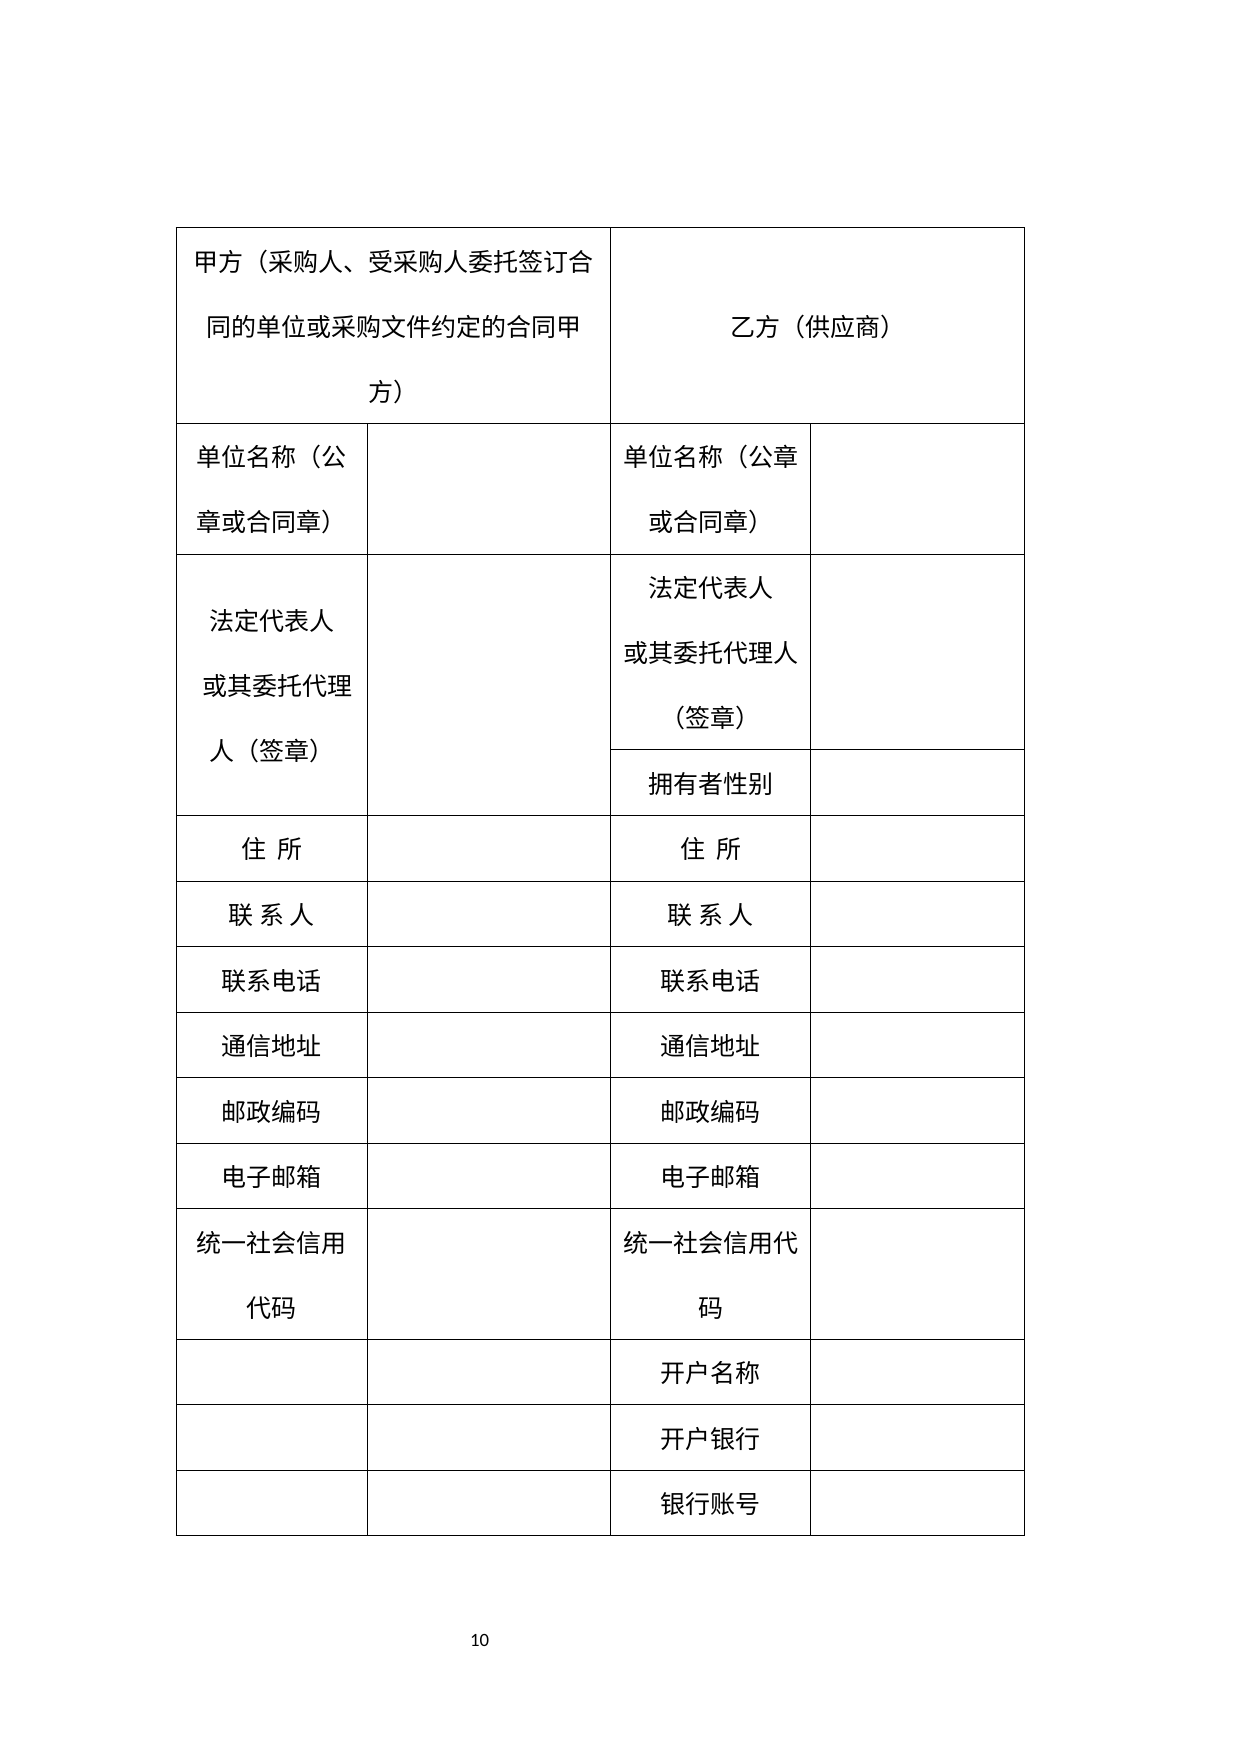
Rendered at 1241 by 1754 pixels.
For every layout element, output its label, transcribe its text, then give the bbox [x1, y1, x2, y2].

table_cell 通信地址 [611, 1013, 810, 1077]
table_cell 联系电话 [611, 947, 810, 1012]
table_cell 银行账号 [611, 1471, 810, 1535]
table_cell 住 所 [611, 816, 810, 881]
table_cell [368, 816, 610, 881]
table_cell [811, 1209, 1024, 1339]
table_cell 统一社会信用代码 [177, 1209, 367, 1339]
table_cell 单位名称（公章或合同章） [177, 424, 367, 553]
table_cell [811, 555, 1024, 749]
table_cell 法定代表人 或其委托代理人（签章） [177, 555, 367, 815]
table_header 甲方（采购人、受采购人委托签订合同的单位或采购文件约定的合同甲方） [177, 228, 610, 423]
table_cell [811, 1013, 1024, 1077]
table_cell [368, 1209, 610, 1339]
table_cell [811, 947, 1024, 1012]
table_cell 联 系 人 [611, 882, 810, 946]
table_header 乙方（供应商） [611, 228, 1024, 423]
table_cell [368, 555, 610, 815]
table_cell [177, 1340, 367, 1404]
table_cell 法定代表人 或其委托代理人（签章） [611, 555, 810, 749]
table_cell 住 所 [177, 816, 367, 881]
table_cell 通信地址 [177, 1013, 367, 1077]
table_cell 开户银行 [611, 1405, 810, 1470]
table_cell [368, 1471, 610, 1535]
table_cell 联系电话 [177, 947, 367, 1012]
table_cell [811, 816, 1024, 881]
table_cell [177, 1405, 367, 1470]
table_cell 拥有者性别 [611, 750, 810, 815]
table_cell 统一社会信用代码 [611, 1209, 810, 1339]
table_cell [811, 750, 1024, 815]
table_cell [368, 424, 610, 553]
table_cell [368, 882, 610, 946]
table_cell [368, 1340, 610, 1404]
table_cell 电子邮箱 [611, 1144, 810, 1208]
table_cell [811, 1405, 1024, 1470]
table_cell [811, 1078, 1024, 1143]
table_cell [177, 1471, 367, 1535]
table_cell [811, 424, 1024, 553]
table_cell [368, 947, 610, 1012]
table_cell 联 系 人 [177, 882, 367, 946]
table_cell 单位名称（公章或合同章） [611, 424, 810, 553]
table_cell [368, 1405, 610, 1470]
table_cell [811, 1144, 1024, 1208]
table_cell 开户名称 [611, 1340, 810, 1404]
table_cell 电子邮箱 [177, 1144, 367, 1208]
table_cell [368, 1013, 610, 1077]
table_cell [811, 882, 1024, 946]
table_cell 邮政编码 [611, 1078, 810, 1143]
table_cell [368, 1144, 610, 1208]
table_cell 邮政编码 [177, 1078, 367, 1143]
table_cell [368, 1078, 610, 1143]
table_cell [811, 1471, 1024, 1535]
table_cell [811, 1340, 1024, 1404]
